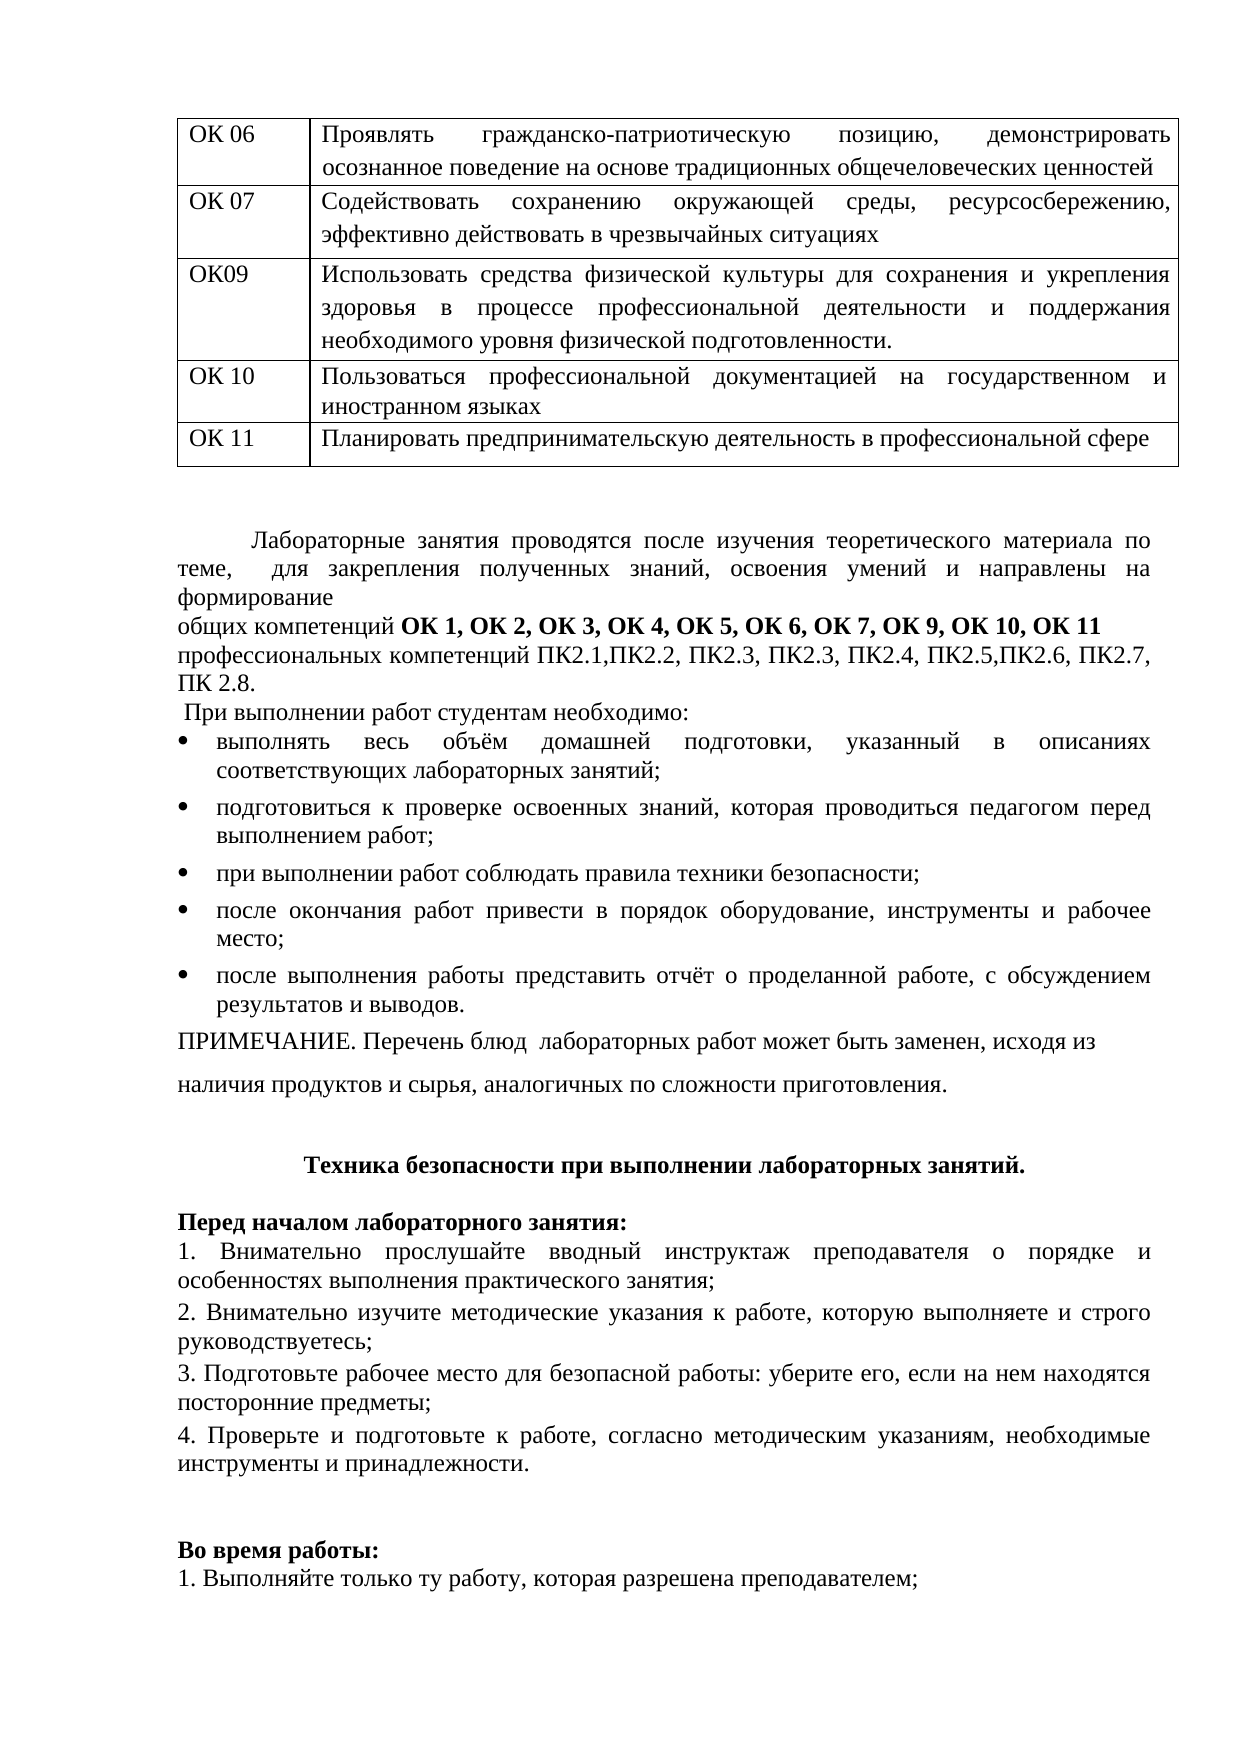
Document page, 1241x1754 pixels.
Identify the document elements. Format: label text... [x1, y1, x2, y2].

text ПРИМЕЧАНИЕ. Перечень блюд лабораторных работ может быть заменен, исходя из наличия продуктов и сырья, аналогичных по сложности приготовления. [177, 1026, 1152, 1098]
text Техника безопасности при выполнении лабораторных занятий. [177, 1150, 1152, 1178]
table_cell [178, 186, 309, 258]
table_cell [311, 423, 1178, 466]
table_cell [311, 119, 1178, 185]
text общих компетенций ОК 1, ОК 2, ОК 3, ОК 4, ОК 5, ОК 6, ОК 7, ОК 9, ОК 10, ОК 11 [177, 611, 1152, 640]
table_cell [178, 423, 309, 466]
text 4. Проверьте и подготовьте к работе, согласно методическим указаниям, необходимые инструменты и принадлежности. [177, 1420, 1152, 1477]
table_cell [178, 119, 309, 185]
list после окончания работ привести в порядок оборудование, инструменты и рабочее место; [178, 895, 1152, 952]
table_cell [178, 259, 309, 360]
list подготовиться к проверке освоенных знаний, которая проводиться педагогом перед выполнением работ; [178, 792, 1152, 849]
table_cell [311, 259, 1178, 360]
list выполнять весь объём домашней подготовки, указанный в описаниях соответствующих лабораторных занятий; [178, 726, 1152, 783]
text профессиональных компетенций ПК2.1,ПК2.2, ПК2.3, ПК2.3, ПК2.4, ПК2.5,ПК2.6, ПК2.7, ПК 2.8. [177, 640, 1152, 697]
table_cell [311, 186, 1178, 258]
text При выполнении работ студентам необходимо: [177, 697, 1152, 726]
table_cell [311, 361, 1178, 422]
text Во время работы: [177, 1535, 1152, 1563]
list при выполнении работ соблюдать правила техники безопасности; [178, 858, 1152, 886]
text 1. Выполняйте только ту работу, которая разрешена преподавателем; [177, 1563, 1152, 1592]
list после выполнения работы представить отчёт о проделанной работе, с обсуждением результатов и выводов. [178, 961, 1152, 1018]
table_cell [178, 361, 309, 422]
text 1. Внимательно прослушайте вводный инструктаж преподавателя о порядке и особенностях выполнения практического занятия; [177, 1236, 1152, 1293]
text 3. Подготовьте рабочее место для безопасной работы: уберите его, если на нем находятся посторонние предметы; [177, 1358, 1152, 1416]
text Перед началом лабораторного занятия: [177, 1207, 1152, 1236]
text 2. Внимательно изучите методические указания к работе, которую выполняете и строго руководствуетесь; [177, 1297, 1152, 1355]
text Лабораторные занятия проводятся после изучения теоретического материала по теме, для закрепления полученных знаний, освоения умений и направлены на формирование [177, 525, 1152, 611]
